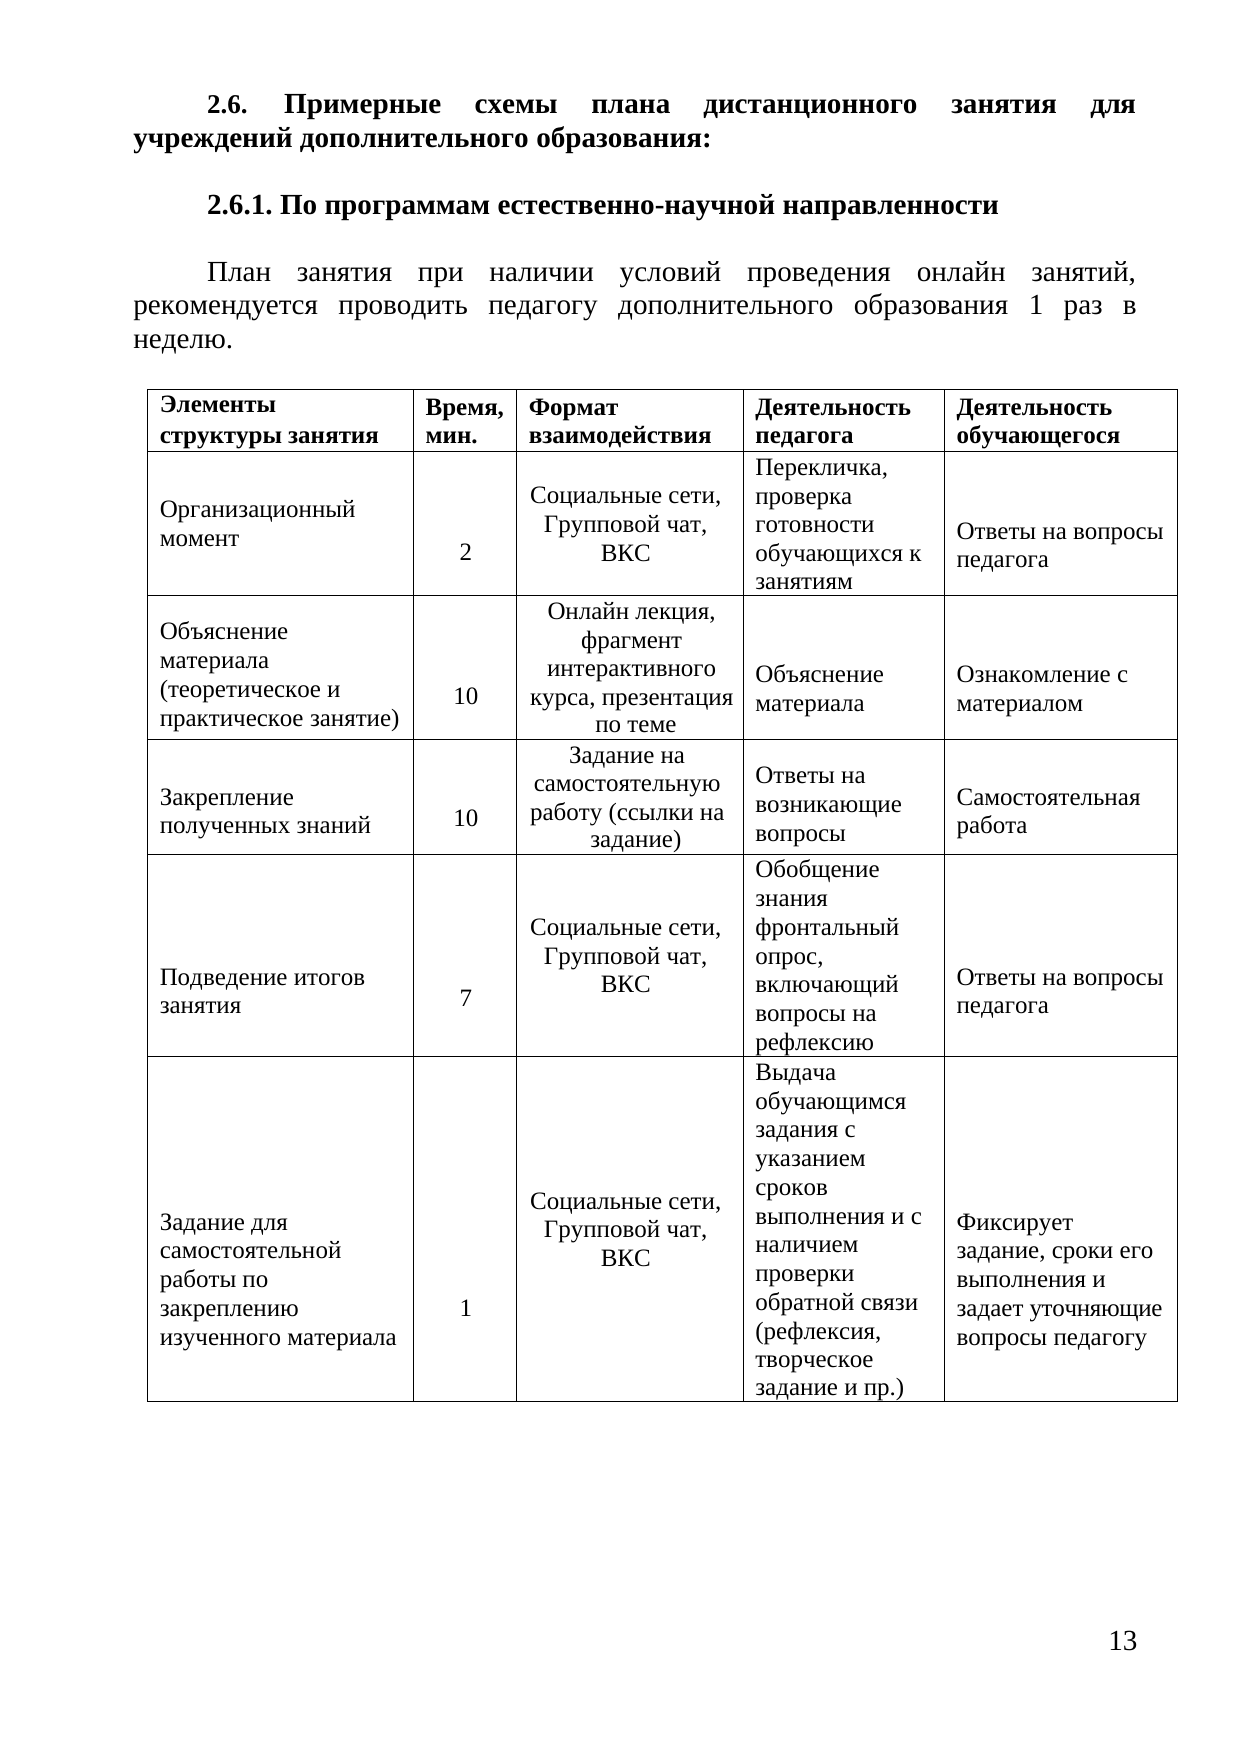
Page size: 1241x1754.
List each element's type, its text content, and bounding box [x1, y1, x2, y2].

table_header Деятельность обучающегося [945, 390, 1177, 451]
table_cell Самостоятельная работа [945, 740, 1177, 853]
table_header Формат взаимодействия [517, 390, 743, 451]
table_cell Ответы на возникающие вопросы [744, 740, 944, 853]
table_cell Ответы на вопросы педагога [945, 452, 1177, 595]
table_cell Социальные сети, Групповой чат, ВКС [517, 1057, 743, 1401]
table_cell Ответы на вопросы педагога [945, 855, 1177, 1056]
table_cell Задание на самостоятельную работу (ссылки на задание) [517, 740, 743, 853]
subtitle Примерные схемы плана дистанционного занятия для учреждений дополнительного образования: [133, 87, 1137, 154]
table_cell 7 [414, 855, 516, 1056]
table_cell Закрепление полученных знаний [148, 740, 413, 853]
table_cell Ознакомление с материалом [945, 596, 1177, 739]
table_header Деятельность педагога [744, 390, 944, 451]
table_header Время, мин. [414, 390, 516, 451]
table_cell Перекличка, проверка готовности обучающихся к занятиям [744, 452, 944, 595]
table_cell Выдача обучающимся задания с указанием сроков выполнения и с наличием проверки обратной связи (рефлексия, творческое задание и пр.) [744, 1057, 944, 1401]
table_cell Социальные сети, Групповой чат, ВКС [517, 855, 743, 1056]
table_cell Онлайн лекция, фрагмент интерактивного курса, презентация по теме [517, 596, 743, 739]
table_cell Организационный момент [148, 452, 413, 595]
table_cell Объяснение материала (теоретическое и практическое занятие) [148, 596, 413, 739]
table_cell 1 [414, 1057, 516, 1401]
table_header Элементы структуры занятия [148, 390, 413, 451]
table_cell 2 [414, 452, 516, 595]
table_cell Подведение итогов занятия [148, 855, 413, 1056]
table_cell Задание для самостоятельной работы по закреплению изученного материала [148, 1057, 413, 1401]
table_cell Обобщение знания фронтальный опрос, включающий вопросы на рефлексию [744, 855, 944, 1056]
table_cell Объяснение материала [744, 596, 944, 739]
table_cell 10 [414, 596, 516, 739]
table_cell Фиксирует задание, сроки его выполнения и задает уточняющие вопросы педагогу [945, 1057, 1177, 1401]
list По программам естественно-научной направленности [207, 187, 1209, 221]
table_cell Социальные сети, Групповой чат, ВКС [517, 452, 743, 595]
text План занятия при наличии условий проведения онлайн занятий, рекомендуется проводить педагогу дополнительного образования 1 раз в неделю. [133, 254, 1137, 354]
table_cell 10 [414, 740, 516, 853]
